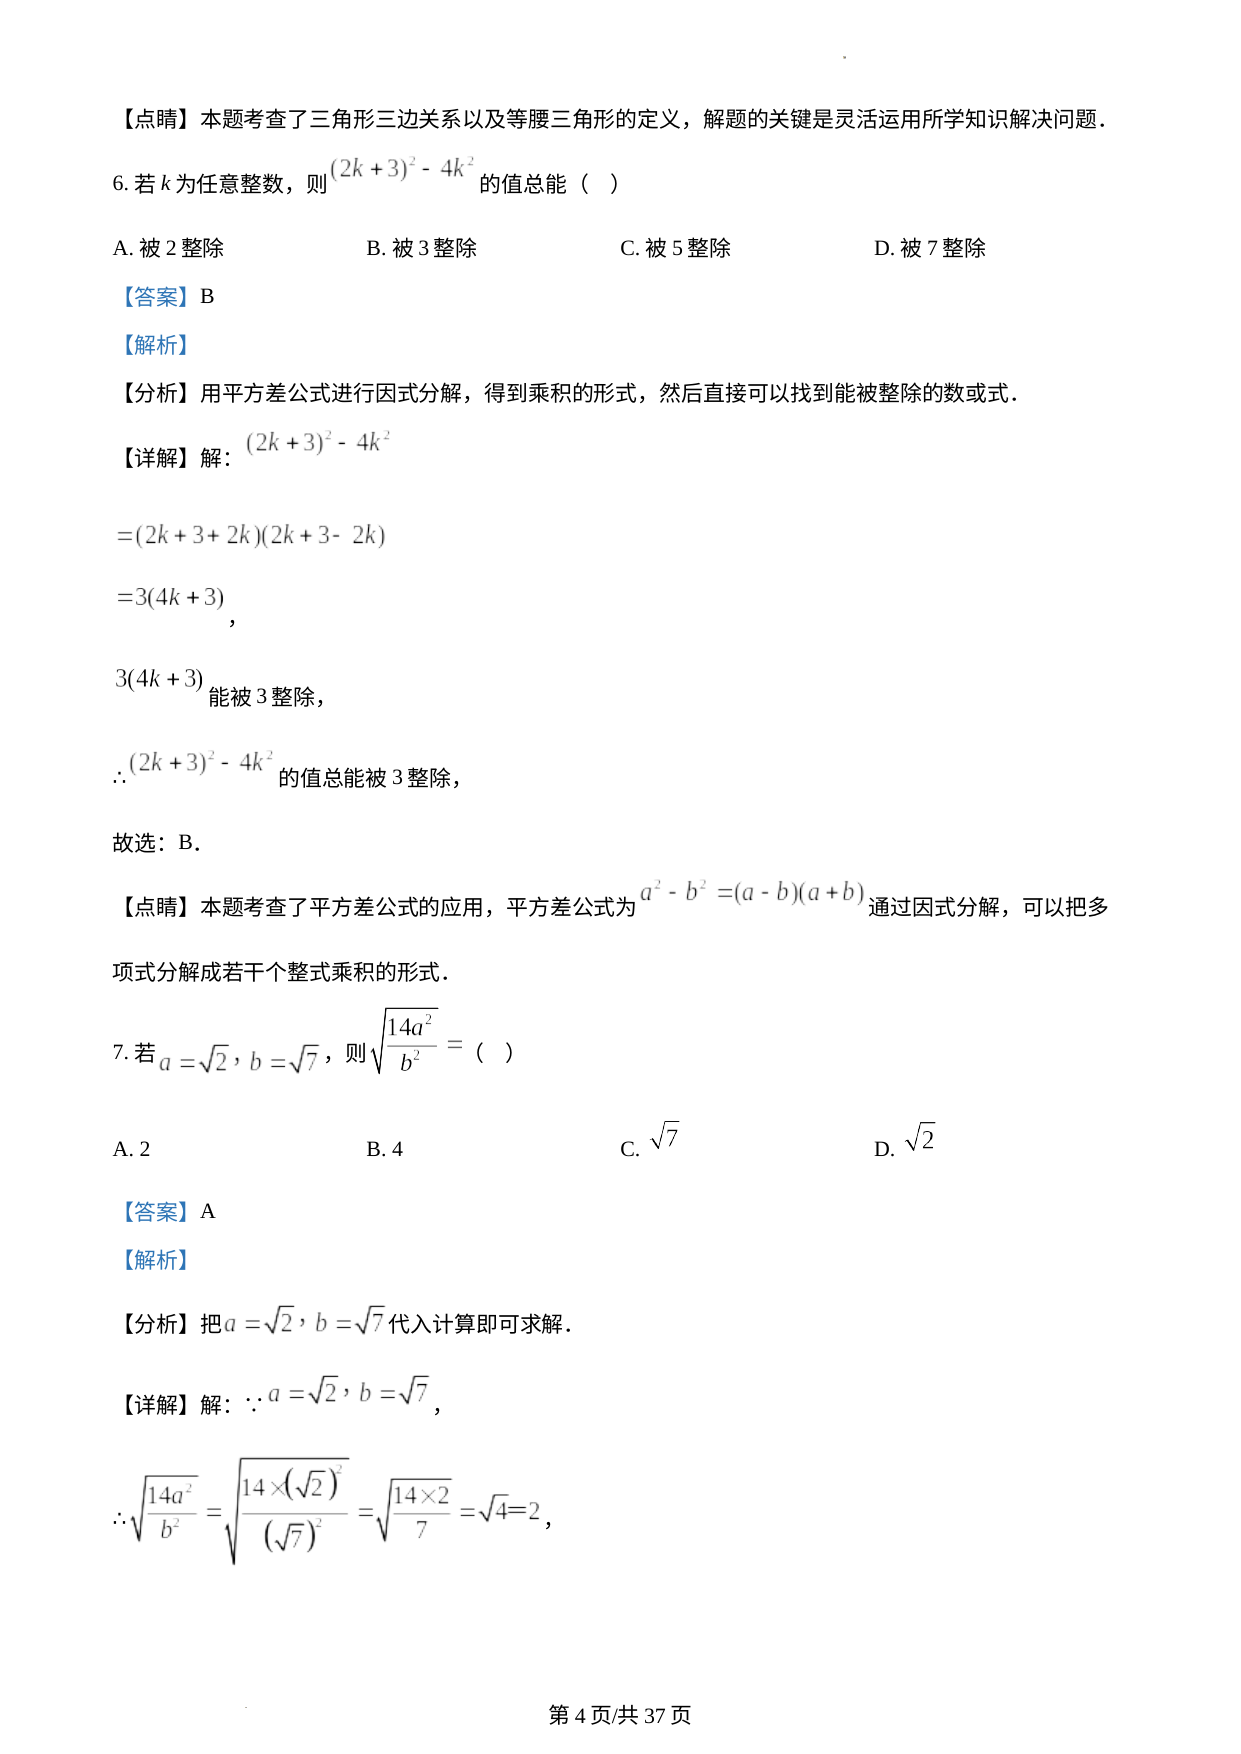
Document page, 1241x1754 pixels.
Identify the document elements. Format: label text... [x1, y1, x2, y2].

text 【分析】用平方差公式进行因式分解，得到乘积的形式，然后直接可以找到能被整除的数或式． [112, 376, 1128, 408]
text ∴， [112, 1452, 1128, 1582]
text 故选：B． [112, 825, 1128, 858]
text 【答案】A [112, 1194, 1128, 1227]
text 6. 若k为任意整数，则的值总能（ ） [112, 150, 1128, 215]
text 【详解】解： [112, 424, 1128, 489]
text 【详解】解：∵， [112, 1372, 1128, 1437]
text 【解析】 [112, 1242, 1128, 1275]
text 7. 若，则（ ） [112, 1003, 1128, 1101]
text ∴的值总能被3整除， [112, 744, 1128, 809]
text ， [112, 583, 1128, 648]
text A. 2 B. 4 C. D. [112, 1117, 1128, 1182]
text A. 被2整除 B. 被3整除 C. 被5整除 D. 被7整除 [112, 231, 1128, 263]
text 能被3整除， [112, 664, 1128, 729]
text 【分析】把代入计算即可求解． [112, 1291, 1128, 1356]
text 【点睛】本题考查了三角形三边关系以及等腰三角形的定义，解题的关键是灵活运用所学知识解决问题． [112, 102, 1128, 134]
text 【答案】B [112, 279, 1128, 312]
text 【解析】 [112, 328, 1128, 360]
text 【点睛】本题考查了平方差公式的应用，平方差公式为通过因式分解，可以把多项式分解成若干个整式乘积的形式． [112, 874, 1128, 987]
